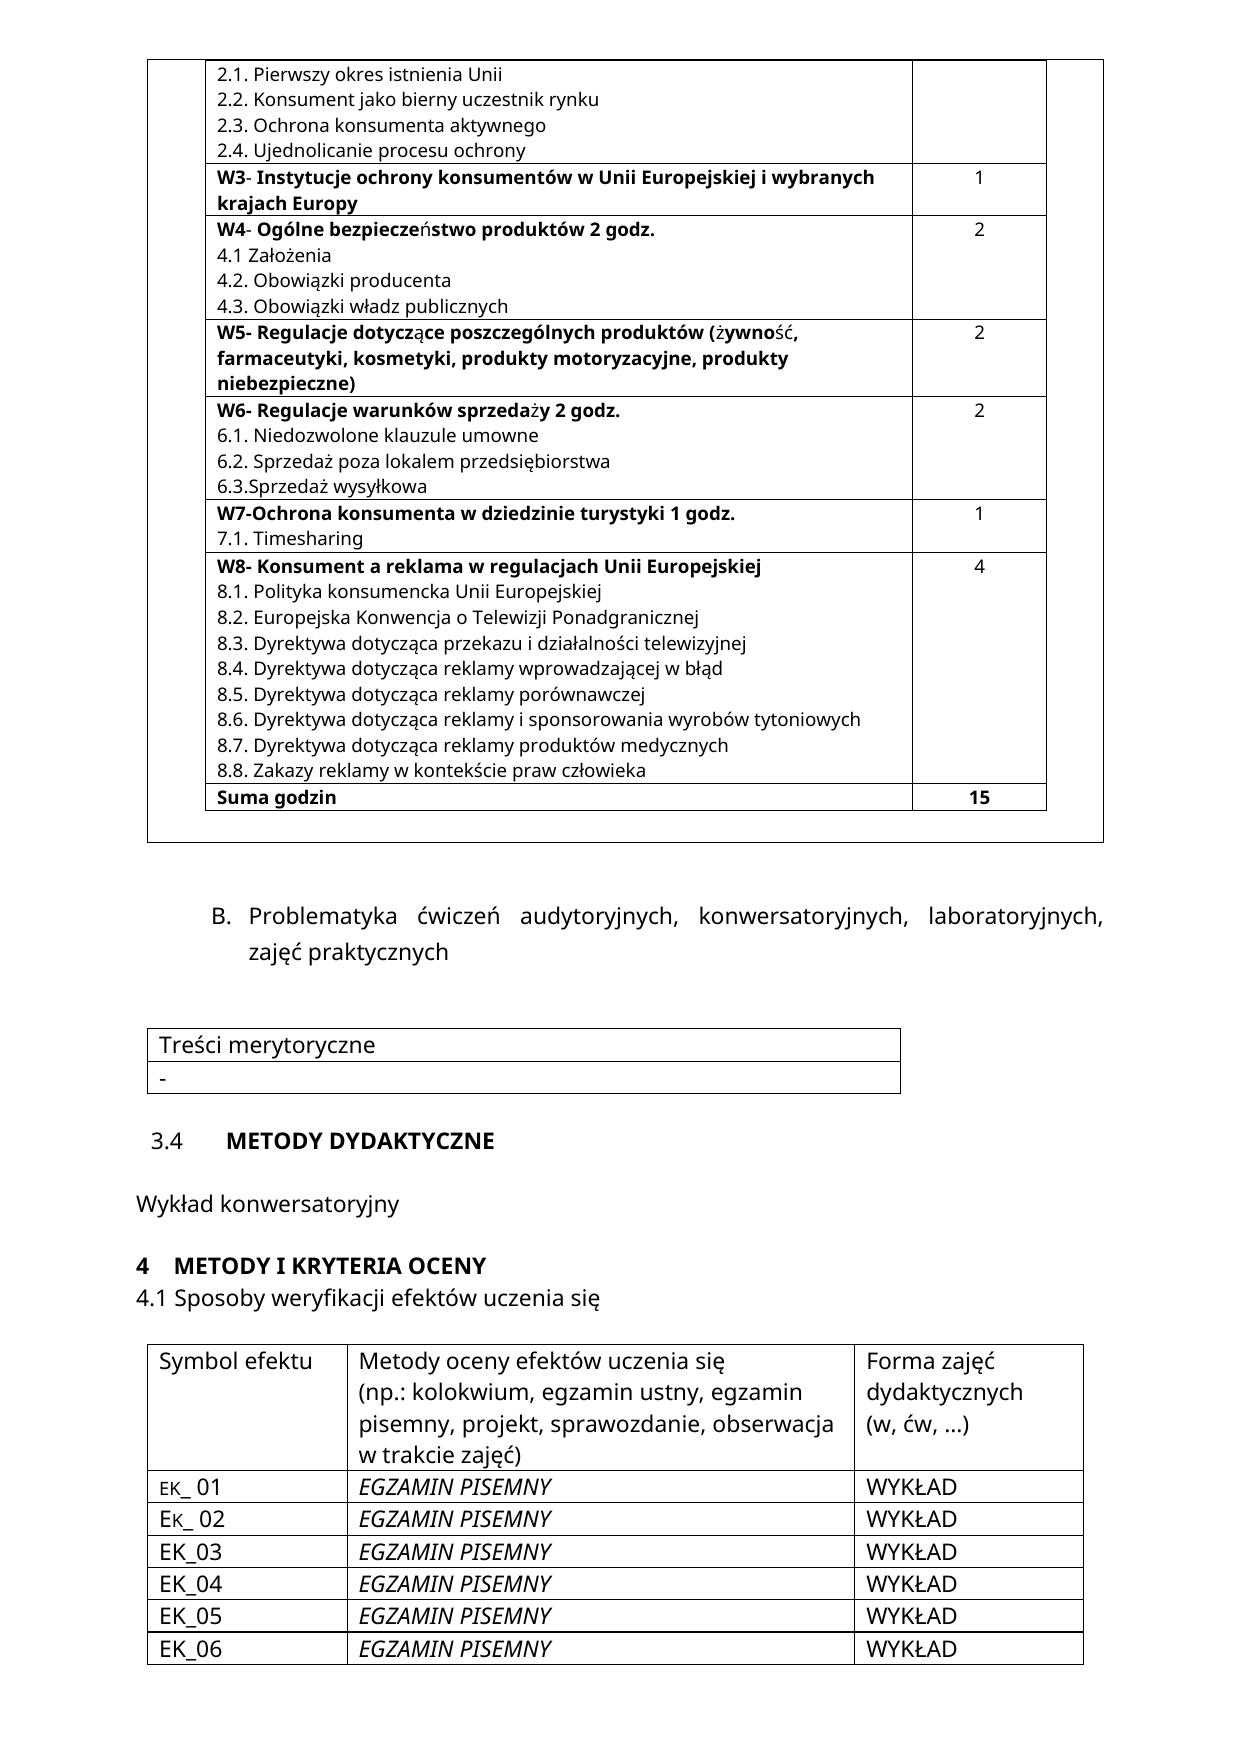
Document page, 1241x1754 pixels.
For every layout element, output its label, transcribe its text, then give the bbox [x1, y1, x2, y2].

table_header Treści merytoryczne [148, 1029, 900, 1061]
table_cell EGZAMIN PISEMNY [348, 1536, 854, 1567]
table_cell EK_04 [148, 1568, 347, 1599]
table_cell EGZAMIN PISEMNY [348, 1471, 854, 1502]
table_cell Ek_ 02 [148, 1503, 347, 1534]
table_cell WYKŁAD [855, 1536, 1083, 1567]
table_cell - [148, 1062, 900, 1093]
table_header Metody oceny efektów uczenia się (np.: kolokwium, egzamin ustny, egzamin pisemny, projekt, sprawozdanie, obserwacja w trakcie zajęć) [348, 1345, 854, 1470]
table_cell EGZAMIN PISEMNY [348, 1568, 854, 1599]
table_cell [148, 60, 1103, 842]
table_cell WYKŁAD [855, 1633, 1083, 1664]
table_header Forma zajęć dydaktycznych (w, ćw, …) [855, 1345, 1083, 1470]
table_cell WYKŁAD [855, 1600, 1083, 1631]
table_cell EK_05 [148, 1600, 347, 1631]
table_header Symbol efektu [148, 1345, 347, 1470]
list METODY I KRYTERIA OCENY [136, 1250, 1104, 1281]
list METODY DYDAKTYCZNE [151, 1125, 1104, 1156]
table_cell EGZAMIN PISEMNY [348, 1600, 854, 1631]
table_cell ek_ 01 [148, 1471, 347, 1502]
table_cell EGZAMIN PISEMNY [348, 1503, 854, 1534]
table_cell EK_06 [148, 1633, 347, 1664]
table_cell EGZAMIN PISEMNY [348, 1633, 854, 1664]
list Problematyka ćwiczeń audytoryjnych, konwersatoryjnych, laboratoryjnych, zajęć praktycznych [211, 900, 1104, 967]
text 4.1 Sposoby weryfikacji efektów uczenia się [136, 1281, 1104, 1313]
table_cell WYKŁAD [855, 1568, 1083, 1599]
table_cell EK_03 [148, 1536, 347, 1567]
table_cell WYKŁAD [855, 1471, 1083, 1502]
table_cell WYKŁAD [855, 1503, 1083, 1534]
text Wykład konwersatoryjny [136, 1188, 1104, 1219]
